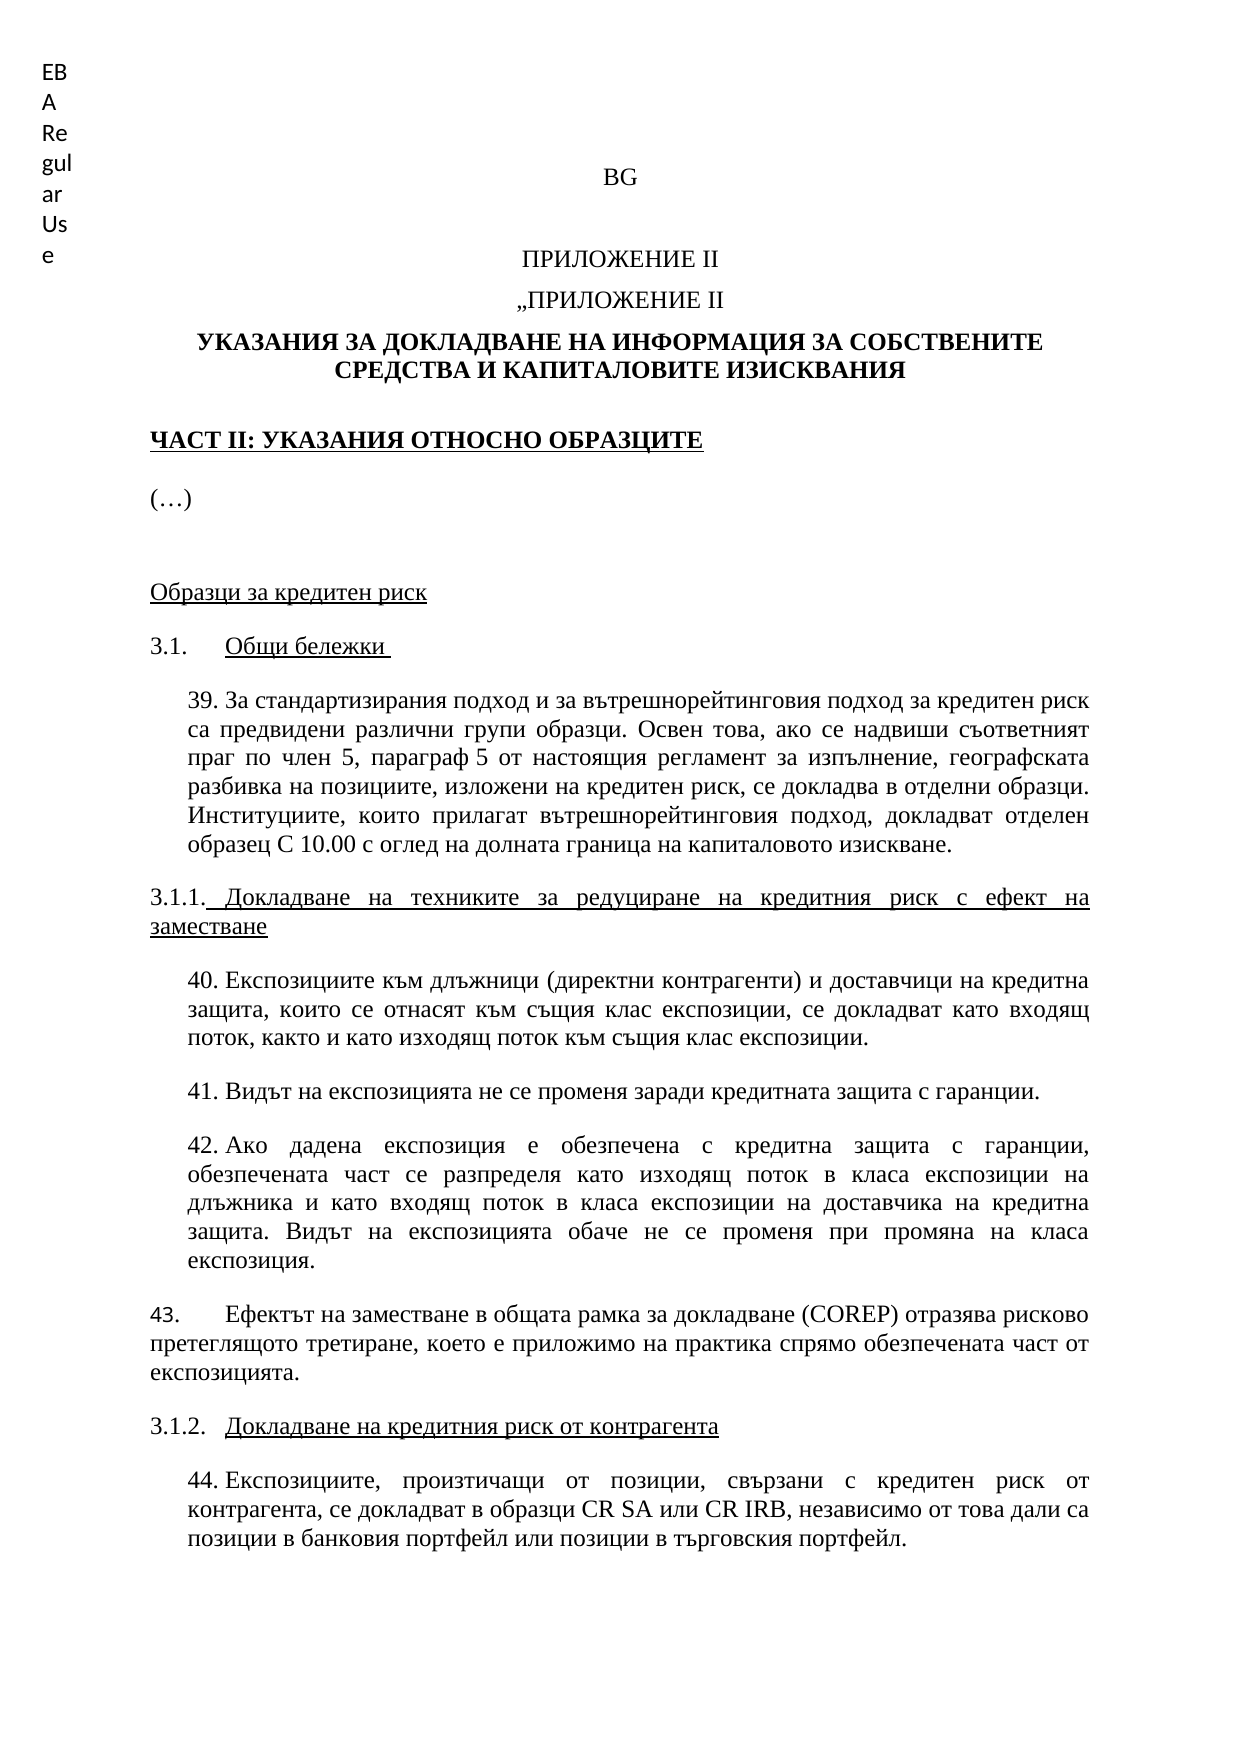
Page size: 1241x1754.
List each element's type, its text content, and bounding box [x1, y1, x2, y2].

list 3.1.2. Докладване на кредитния риск от контрагента [150, 1411, 1090, 1440]
text BG [150, 162, 1090, 191]
text ЧАСТ II: УКАЗАНИЯ ОТНОСНО ОБРАЗЦИТЕ [150, 426, 1090, 454]
list 3.1. Общи бележки [150, 631, 1090, 660]
list 3.1.1. Докладване на техниките за редуциране на кредитния риск с ефект на заместване [150, 882, 1090, 940]
text ПРИЛОЖЕНИЕ II [150, 244, 1090, 273]
text „ПРИЛОЖЕНИЕ II [150, 286, 1090, 314]
text (…) [150, 483, 1090, 511]
text УКАЗАНИЯ ЗА ДОКЛАДВАНЕ НА ИНФОРМАЦИЯ ЗА СОБСТВЕНИТЕ СРЕДСТВА И КАПИТАЛОВИТЕ ИЗИСКВАНИЯ [150, 327, 1090, 384]
list Образци за кредитен риск [150, 577, 1090, 606]
